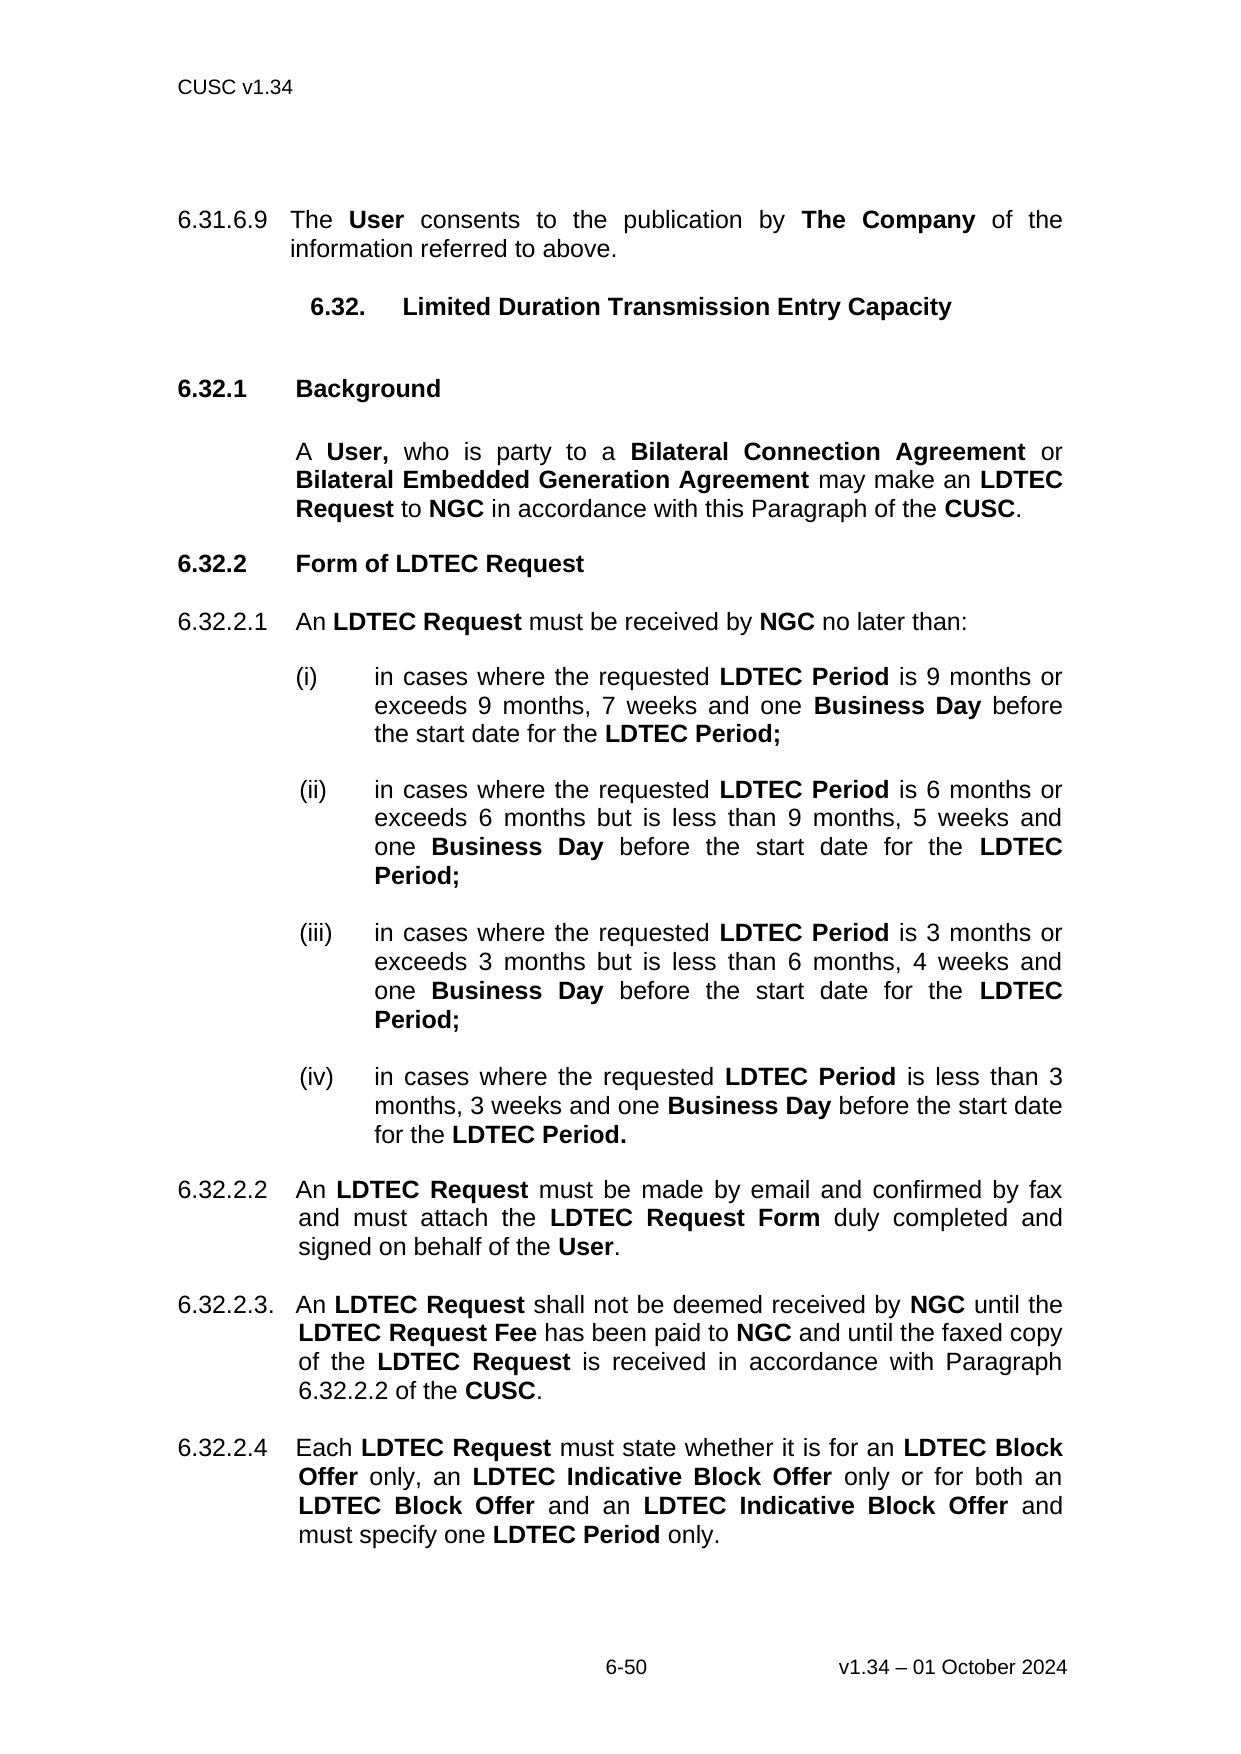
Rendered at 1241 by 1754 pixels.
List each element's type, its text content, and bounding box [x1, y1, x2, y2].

text A User, who is party to a Bilateral Connection Agreement or Bilateral Embedded Generation Agreement may make an LDTEC Request to NGC in accordance with this Paragraph of the CUSC. [295, 437, 1063, 523]
text 6.32.2.2 An LDTEC Request must be made by email and confirmed by fax and must attach the LDTEC Request Form duly completed and signed on behalf of the User. [177, 1175, 1063, 1261]
text 6.32.2.1 An LDTEC Request must be received by NGC no later than: [177, 607, 1063, 636]
list The User consents to the publication by The Company of the information referred to above. [177, 205, 1063, 263]
text 6.32.1 Background [177, 374, 1063, 403]
text (iv) in cases where the requested LDTEC Period is less than 3 months, 3 weeks and one Business Day before the start date for the LDTEC Period. [177, 1062, 1063, 1148]
text (ii) in cases where the requested LDTEC Period is 6 months or exceeds 6 months but is less than 9 months, 5 weeks and one Business Day before the start date for the LDTEC Period; [177, 774, 1063, 889]
text 6.32.2.4 Each LDTEC Request must state whether it is for an LDTEC Block Offer only, an LDTEC Indicative Block Offer only or for both an LDTEC Block Offer and an LDTEC Indicative Block Offer and must specify one LDTEC Period only. [177, 1433, 1063, 1548]
text (i) in cases where the requested LDTEC Period is 9 months or exceeds 9 months, 7 weeks and one Business Day before the start date for the LDTEC Period; [177, 662, 1063, 748]
text 6.32.2 Form of LDTEC Request [177, 549, 1063, 578]
text (iii) in cases where the requested LDTEC Period is 3 months or exceeds 3 months but is less than 6 months, 4 weeks and one Business Day before the start date for the LDTEC Period; [177, 918, 1063, 1033]
text 6.32.2.3. An LDTEC Request shall not be deemed received by NGC until the LDTEC Request Fee has been paid to NGC and until the faxed copy of the LDTEC Request is received in accordance with Paragraph 6.32.2.2 of the CUSC. [177, 1290, 1063, 1405]
subtitle Limited Duration Transmission Entry Capacity [310, 291, 1063, 320]
